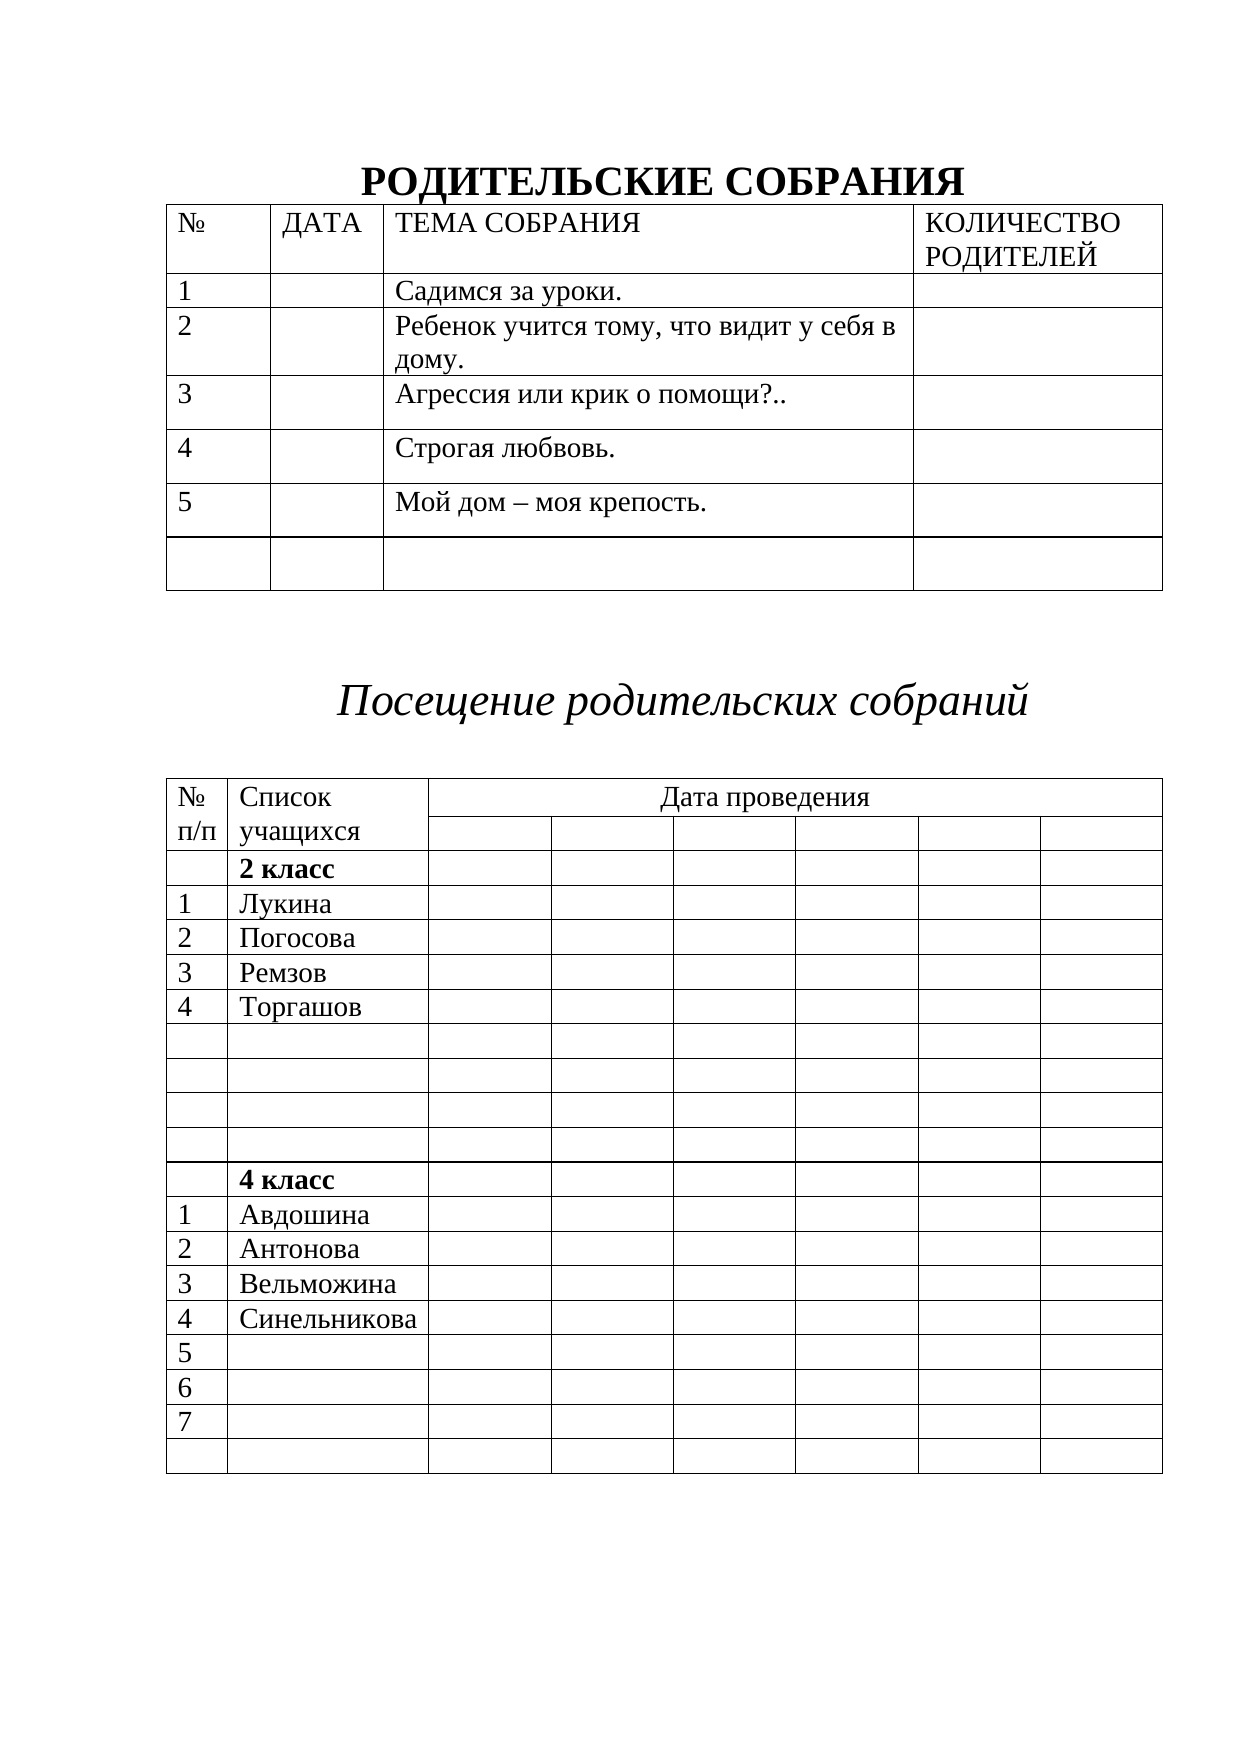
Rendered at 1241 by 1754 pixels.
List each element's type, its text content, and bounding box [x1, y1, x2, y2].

table_cell [796, 886, 918, 919]
table_cell [1041, 1059, 1162, 1092]
table_cell [271, 376, 383, 429]
table_cell [429, 990, 551, 1023]
table_cell [167, 1024, 227, 1058]
table_cell [552, 1405, 673, 1438]
table_cell [1041, 817, 1162, 850]
table_cell [796, 955, 918, 988]
table_cell [384, 538, 913, 590]
table_cell Погосова [228, 920, 428, 954]
table_cell Авдошина [228, 1197, 428, 1231]
table_cell 1 [167, 886, 227, 919]
table_cell [429, 886, 551, 919]
table_cell [674, 1301, 795, 1334]
table_header Список учащихся [228, 779, 428, 850]
table_header ДАТА [271, 205, 383, 272]
table_cell 4 [167, 990, 227, 1023]
table_cell [919, 955, 1040, 988]
table_cell [552, 1197, 673, 1231]
table_cell [552, 990, 673, 1023]
table_cell [919, 1439, 1040, 1473]
table_cell Садимся за уроки. [384, 274, 913, 307]
table_cell [674, 920, 795, 954]
table_cell 3 [167, 376, 270, 429]
table_cell [674, 886, 795, 919]
table_cell [167, 1093, 227, 1127]
table_cell [796, 1370, 918, 1403]
table_cell [552, 1370, 673, 1403]
table_cell [271, 430, 383, 483]
table_cell [919, 1335, 1040, 1369]
table_cell Агрессия или крик о помощи?.. [384, 376, 913, 429]
table_cell 4 [167, 430, 270, 483]
table_cell [919, 1163, 1040, 1196]
table_cell [796, 1266, 918, 1300]
table_cell [271, 308, 383, 375]
table_header ТЕМА СОБРАНИЯ [384, 205, 913, 272]
table_cell [919, 1370, 1040, 1403]
table_cell [1041, 1163, 1162, 1196]
table_cell 6 [167, 1370, 227, 1403]
table_header № п/п [167, 779, 227, 850]
table_cell 4 класс [228, 1163, 428, 1196]
table_cell [167, 538, 270, 590]
table_header Дата проведения [429, 779, 1162, 816]
table_cell [552, 955, 673, 988]
table_cell [552, 1439, 673, 1473]
table_cell [429, 1370, 551, 1403]
table_cell Ремзов [228, 955, 428, 988]
table_cell Антонова [228, 1232, 428, 1265]
table_cell [919, 851, 1040, 885]
table_cell [429, 1093, 551, 1127]
table_cell 5 [167, 1335, 227, 1369]
table_cell [1041, 920, 1162, 954]
table_cell [1041, 1093, 1162, 1127]
table_cell [552, 1128, 673, 1161]
table_cell [919, 1232, 1040, 1265]
table_cell [919, 1197, 1040, 1231]
table_cell [796, 1335, 918, 1369]
text Посещение родительских собраний [177, 673, 1152, 725]
table_cell 3 [167, 955, 227, 988]
table_cell [919, 1093, 1040, 1127]
table_cell [674, 1059, 795, 1092]
table_cell [914, 538, 1162, 590]
table_cell [919, 1266, 1040, 1300]
table_cell [674, 955, 795, 988]
table_cell [429, 955, 551, 988]
table_cell [796, 1197, 918, 1231]
table_cell [1041, 1128, 1162, 1161]
table_cell [552, 1163, 673, 1196]
table_cell 1 [167, 1197, 227, 1231]
table_cell [167, 851, 227, 885]
table_cell [796, 920, 918, 954]
table_cell [919, 920, 1040, 954]
table_cell [674, 1163, 795, 1196]
table_cell [552, 1301, 673, 1334]
table_cell [796, 1163, 918, 1196]
table_cell [271, 538, 383, 590]
table_cell [914, 376, 1162, 429]
table_cell [674, 1266, 795, 1300]
table_header КОЛИЧЕСТВО РОДИТЕЛЕЙ [914, 205, 1162, 272]
table_cell [552, 1335, 673, 1369]
table_cell 2 [167, 920, 227, 954]
table_cell [167, 1128, 227, 1161]
table_cell [228, 1335, 428, 1369]
table_cell [271, 274, 383, 307]
table_cell [1041, 886, 1162, 919]
table_cell [674, 990, 795, 1023]
table_cell [796, 1232, 918, 1265]
table_cell [796, 990, 918, 1023]
table_cell Ребенок учится тому, что видит у себя в дому. [384, 308, 913, 375]
table_cell [552, 1266, 673, 1300]
table_cell [919, 1405, 1040, 1438]
table_cell [228, 1370, 428, 1403]
table_cell [1041, 1301, 1162, 1334]
table_cell [919, 1301, 1040, 1334]
table_cell [228, 1439, 428, 1473]
table_cell [674, 817, 795, 850]
table_cell 2 [167, 308, 270, 375]
table_cell [674, 1024, 795, 1058]
table_cell [1041, 990, 1162, 1023]
table_cell 2 [167, 1232, 227, 1265]
table_cell [429, 1197, 551, 1231]
table_cell [429, 1128, 551, 1161]
text РОДИТЕЛЬСКИЕ СОБРАНИЯ [177, 156, 1152, 204]
table_cell [429, 817, 551, 850]
table_cell Вельможина [228, 1266, 428, 1300]
table_cell [1041, 851, 1162, 885]
table_cell [1041, 1197, 1162, 1231]
table_cell [914, 484, 1162, 536]
table_cell 3 [167, 1266, 227, 1300]
table_cell [1041, 1439, 1162, 1473]
table_header № [167, 205, 270, 272]
table_cell 7 [167, 1405, 227, 1438]
table_cell [429, 1301, 551, 1334]
table_cell [429, 1024, 551, 1058]
table_cell [429, 1439, 551, 1473]
table_cell [228, 1405, 428, 1438]
table_cell [228, 1128, 428, 1161]
table_cell [674, 1128, 795, 1161]
table_cell [914, 274, 1162, 307]
table_cell [796, 1093, 918, 1127]
table_cell [1041, 1266, 1162, 1300]
table_cell [429, 920, 551, 954]
table_cell [1041, 1405, 1162, 1438]
table_cell [429, 1059, 551, 1092]
table_cell [796, 817, 918, 850]
table_cell [674, 1439, 795, 1473]
table_cell [552, 1232, 673, 1265]
table_cell [167, 1163, 227, 1196]
table_cell Торгашов [228, 990, 428, 1023]
table_cell [1041, 1335, 1162, 1369]
table_cell [919, 817, 1040, 850]
table_cell [796, 1128, 918, 1161]
table_cell 2 класс [228, 851, 428, 885]
table_cell Лукина [228, 886, 428, 919]
table_cell [429, 1163, 551, 1196]
table_cell [429, 1405, 551, 1438]
table_cell [552, 1059, 673, 1092]
table_cell Мой дом – моя крепость. [384, 484, 913, 536]
table_cell [674, 1370, 795, 1403]
table_cell [674, 1232, 795, 1265]
table_cell [796, 1059, 918, 1092]
table_cell [429, 1335, 551, 1369]
table_cell [1041, 1024, 1162, 1058]
table_cell [167, 1439, 227, 1473]
table_cell [228, 1093, 428, 1127]
table_cell [919, 990, 1040, 1023]
table_cell [796, 1405, 918, 1438]
table_cell [167, 1059, 227, 1092]
table_cell [228, 1024, 428, 1058]
table_cell [919, 1024, 1040, 1058]
table_cell [674, 1093, 795, 1127]
table_cell [1041, 1370, 1162, 1403]
table_cell [552, 817, 673, 850]
table_cell 1 [167, 274, 270, 307]
table_cell [674, 1405, 795, 1438]
table_cell [796, 1301, 918, 1334]
table_cell [429, 1232, 551, 1265]
table_cell [919, 886, 1040, 919]
table_cell [228, 1059, 428, 1092]
table_cell [796, 1024, 918, 1058]
table_cell [674, 1197, 795, 1231]
table_cell 5 [167, 484, 270, 536]
table_cell [429, 851, 551, 885]
table_cell [914, 308, 1162, 375]
table_cell [1041, 955, 1162, 988]
table_cell [552, 1024, 673, 1058]
table_cell Строгая любвовь. [384, 430, 913, 483]
table_cell [674, 851, 795, 885]
table_cell [796, 851, 918, 885]
table_cell [429, 1266, 551, 1300]
table_cell [796, 1439, 918, 1473]
table_cell [552, 1093, 673, 1127]
table_cell [674, 1335, 795, 1369]
table_cell 4 [167, 1301, 227, 1334]
table_cell Синельникова [228, 1301, 428, 1334]
table_cell [919, 1128, 1040, 1161]
table_cell [552, 920, 673, 954]
table_cell [919, 1059, 1040, 1092]
table_cell [552, 851, 673, 885]
table_cell [1041, 1232, 1162, 1265]
table_cell [271, 484, 383, 536]
table_cell [914, 430, 1162, 483]
table_cell [552, 886, 673, 919]
